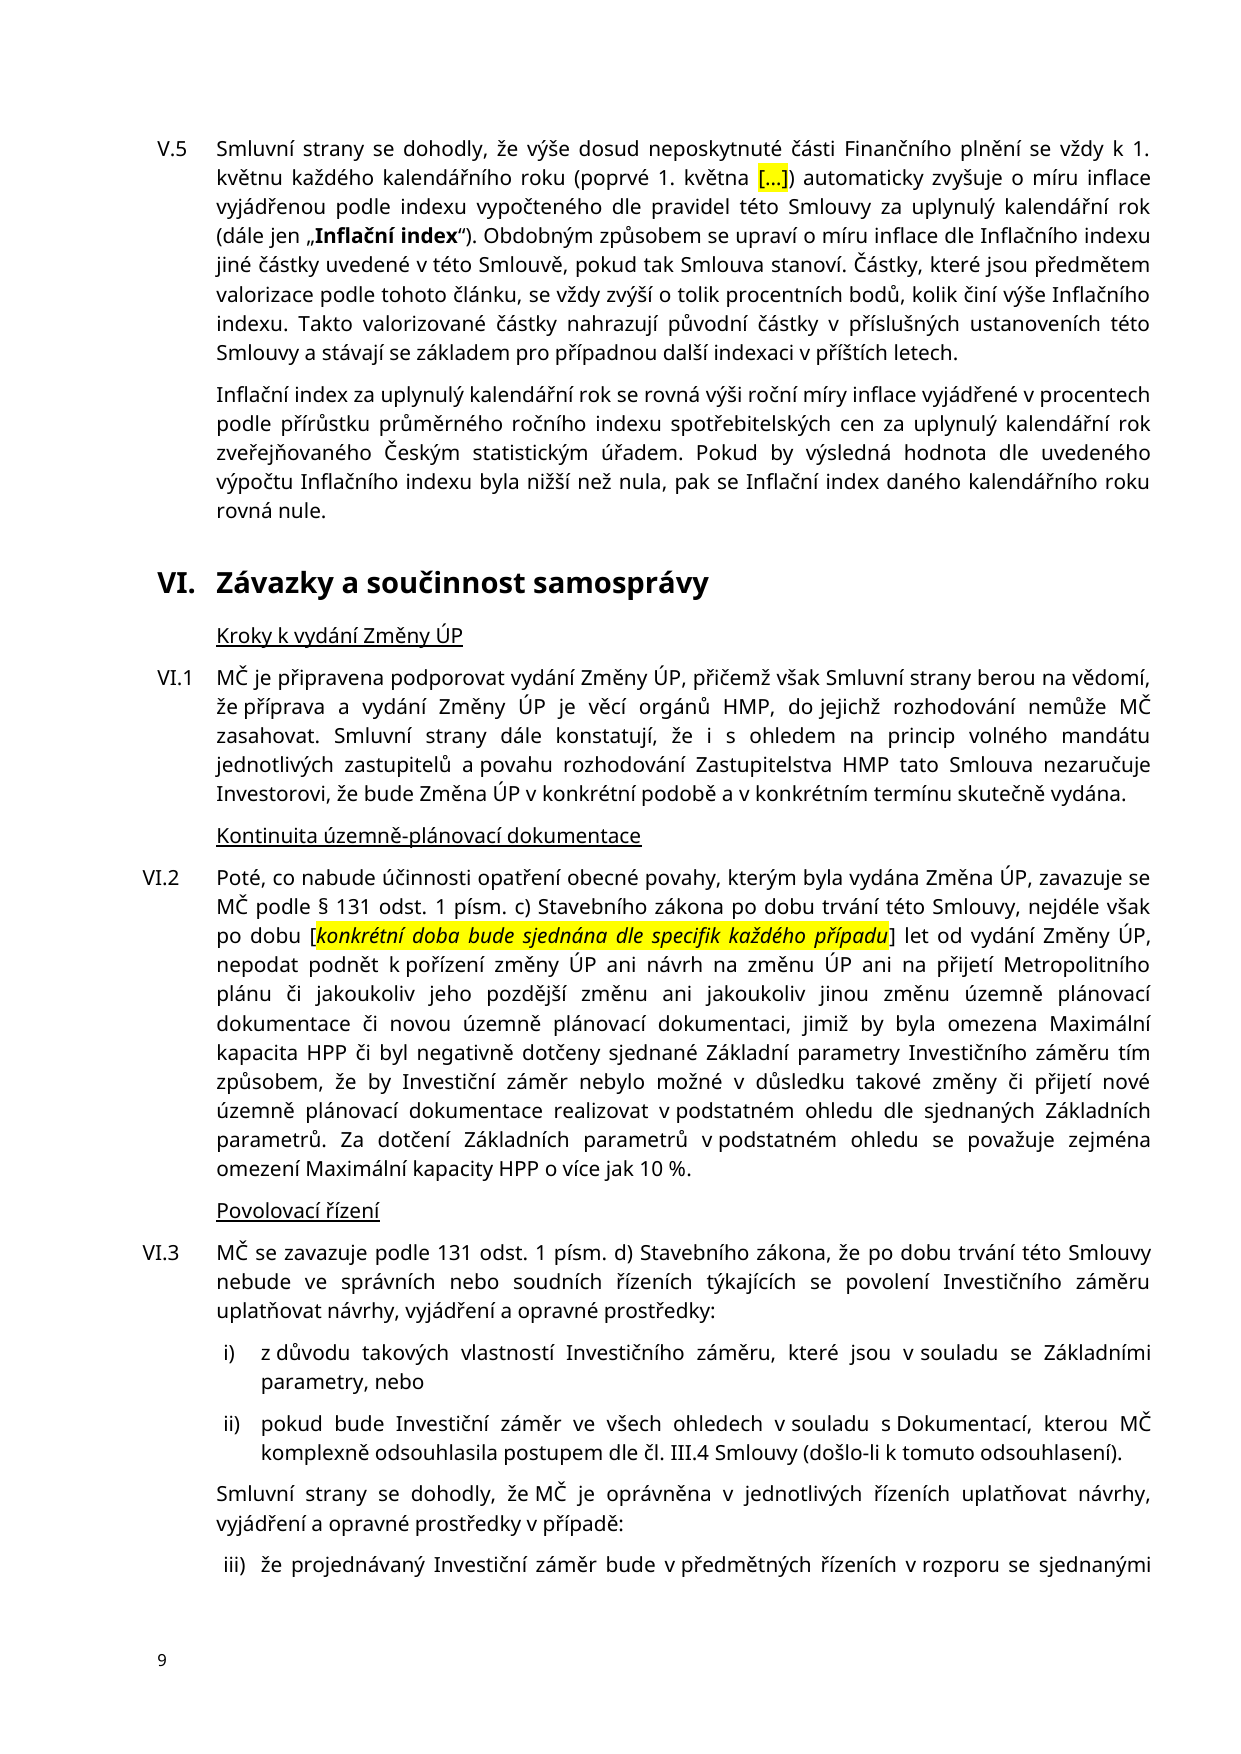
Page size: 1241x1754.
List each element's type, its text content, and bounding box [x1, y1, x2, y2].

list MČ je připravena podporovat vydání Změny ÚP, přičemž však Smluvní strany berou na vědomí, že příprava a vydání Změny ÚP je věcí orgánů HMP, do jejichž rozhodování nemůže MČ zasahovat. Smluvní strany dále konstatují, že i s ohledem na princip volného mandátu jednotlivých zastupitelů a povahu rozhodování Zastupitelstva HMP tato Smlouva nezaručuje Investorovi, že bude Změna ÚP v konkrétní podobě a v konkrétním termínu skutečně vydána. [157, 662, 1152, 808]
list Kontinuita územně-plánovací dokumentace [216, 820, 1152, 849]
list Smluvní strany se dohodly, že výše dosud neposkytnuté části Finančního plnění se vždy k 1. květnu každého kalendářního roku (poprvé 1. května […]) automaticky zvyšuje o míru inflace vyjádřenou podle indexu vypočteného dle pravidel této Smlouvy za uplynulý kalendářní rok (dále jen „Inflační index“). Obdobným způsobem se upraví o míru inflace dle Inflačního indexu jiné částky uvedené v této Smlouvě, pokud tak Smlouva stanoví. Částky, které jsou předmětem valorizace podle tohoto článku, se vždy zvýší o tolik procentních bodů, kolik činí výše Inflačního indexu. Takto valorizované částky nahrazují původní částky v příslušných ustanoveních této Smlouvy a stávají se základem pro případnou další indexaci v příštích letech. [157, 133, 1152, 366]
text Smluvní strany se dohodly, že MČ je oprávněna v jednotlivých řízeních uplatňovat návrhy, vyjádření a opravné prostředky v případě: [216, 1478, 1152, 1537]
list pokud bude Investiční záměr ve všech ohledech v souladu s Dokumentací, kterou MČ komplexně odsouhlasila postupem dle čl. III.4 Smlouvy (došlo-li k tomuto odsouhlasení). [223, 1408, 1152, 1466]
list Poté, co nabude účinnosti opatření obecné povahy, kterým byla vydána Změna ÚP, zavazuje se MČ podle § 131 odst. 1 písm. c) Stavebního zákona po dobu trvání této Smlouvy, nejdéle však po dobu [konkrétní doba bude sjednána dle specifik každého případu] let od vydání Změny ÚP, nepodat podnět k pořízení změny ÚP ani návrh na změnu ÚP ani na přijetí Metropolitního plánu či jakoukoliv jeho pozdější změnu ani jakoukoliv jinou změnu územně plánovací dokumentace či novou územně plánovací dokumentaci, jimiž by byla omezena Maximální kapacita HPP či byl negativně dotčeny sjednané Základní parametry Investičního záměru tím způsobem, že by Investiční záměr nebylo možné v důsledku takové změny či přijetí nové územně plánovací dokumentace realizovat v podstatném ohledu dle sjednaných Základních parametrů. Za dotčení Základních parametrů v podstatném ohledu se považuje zejména omezení Maximální kapacity HPP o více jak 10 %. [142, 862, 1152, 1183]
list Kroky k vydání Změny ÚP [216, 620, 1152, 649]
text Inflační index za uplynulý kalendářní rok se rovná výši roční míry inflace vyjádřené v procentech podle přírůstku průměrného ročního indexu spotřebitelských cen za uplynulý kalendářní rok zveřejňovaného Českým statistickým úřadem. Pokud by výsledná hodnota dle uvedeného výpočtu Inflačního indexu byla nižší než nula, pak se Inflační index daného kalendářního roku rovná nule. [216, 379, 1152, 524]
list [223, 1549, 1152, 1578]
list z důvodu takových vlastností Investičního záměru, které jsou v souladu se Základními parametry, nebo [223, 1337, 1152, 1395]
list Povolovací řízení [216, 1195, 1152, 1224]
subtitle Závazky a součinnost samosprávy [157, 562, 1152, 602]
list MČ se zavazuje podle 131 odst. 1 písm. d) Stavebního zákona, že po dobu trvání této Smlouvy nebude ve správních nebo soudních řízeních týkajících se povolení Investičního záměru uplatňovat návrhy, vyjádření a opravné prostředky: [142, 1237, 1152, 1324]
